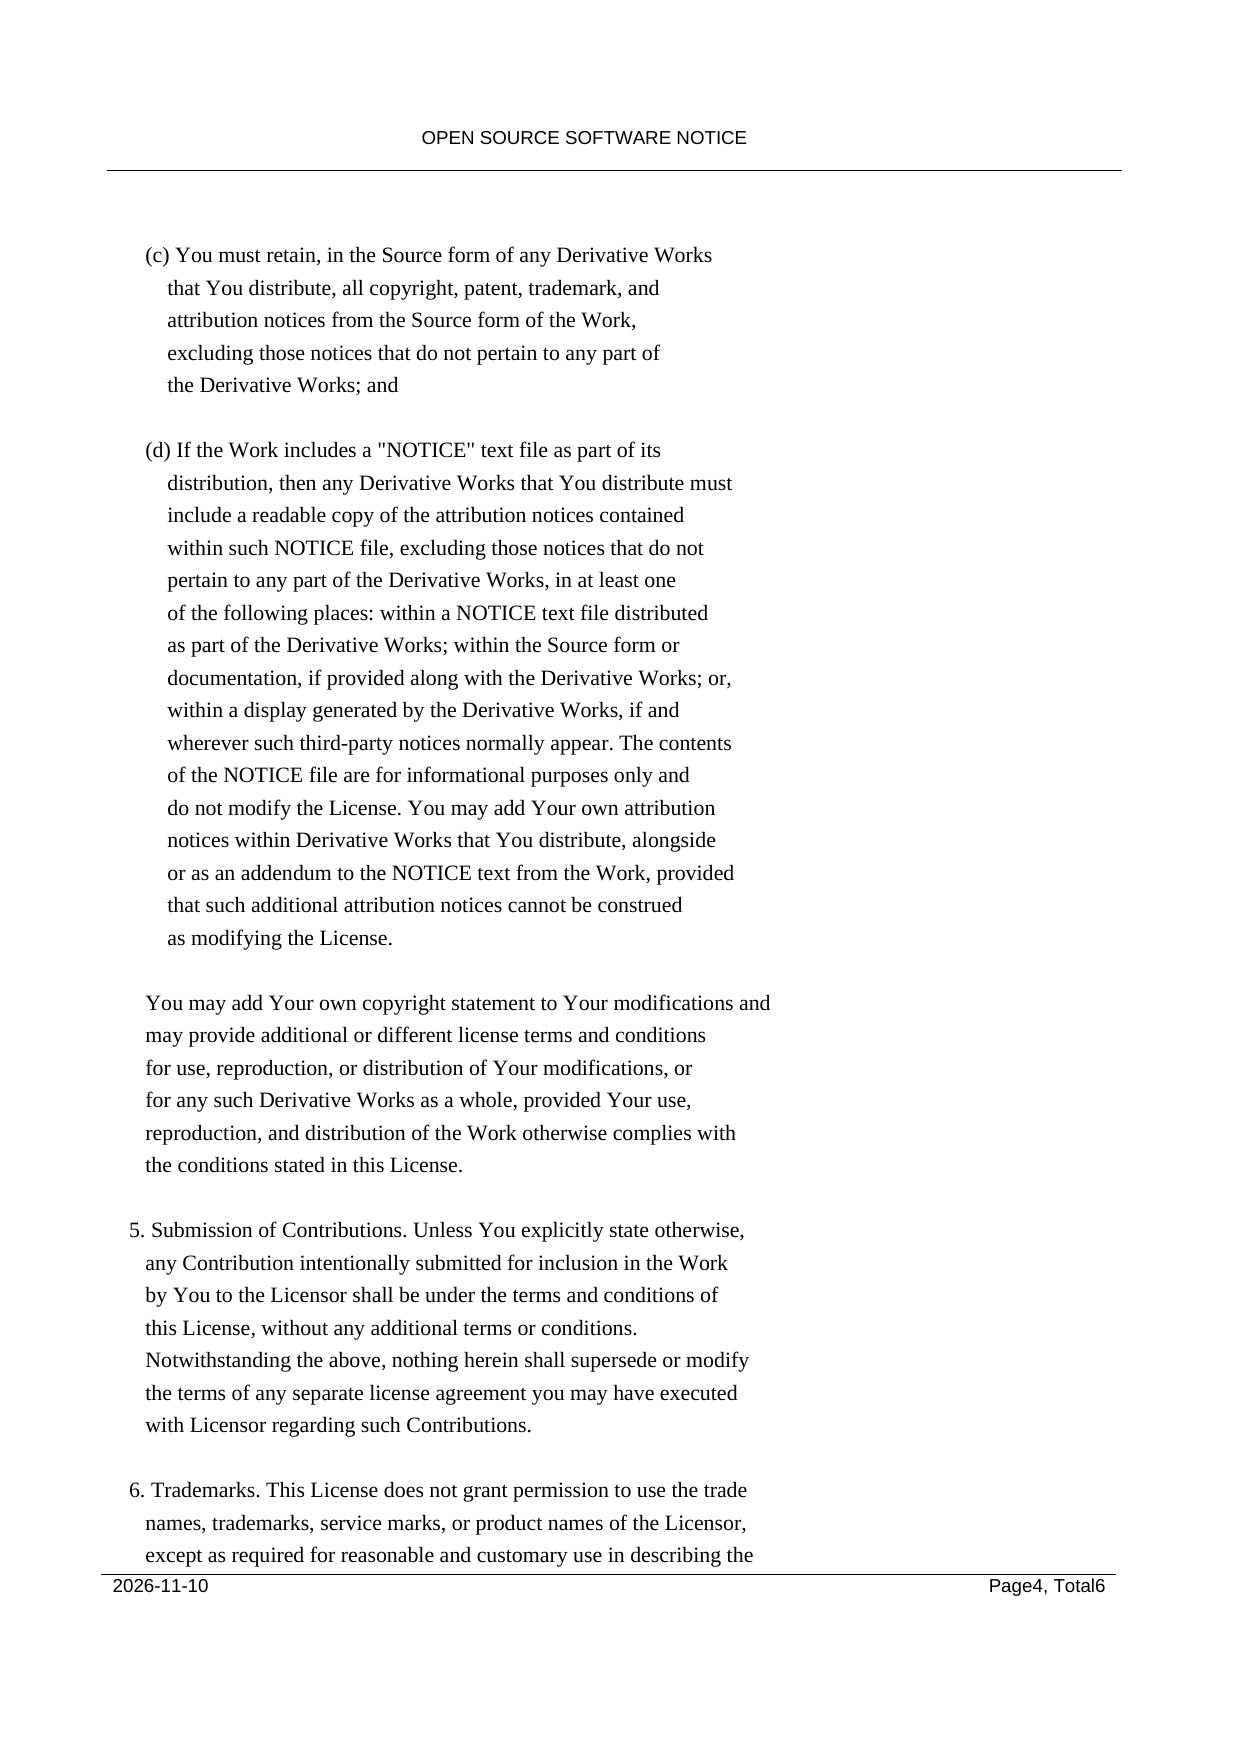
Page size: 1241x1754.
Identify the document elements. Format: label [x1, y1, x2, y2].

text [112, 206, 1128, 1571]
